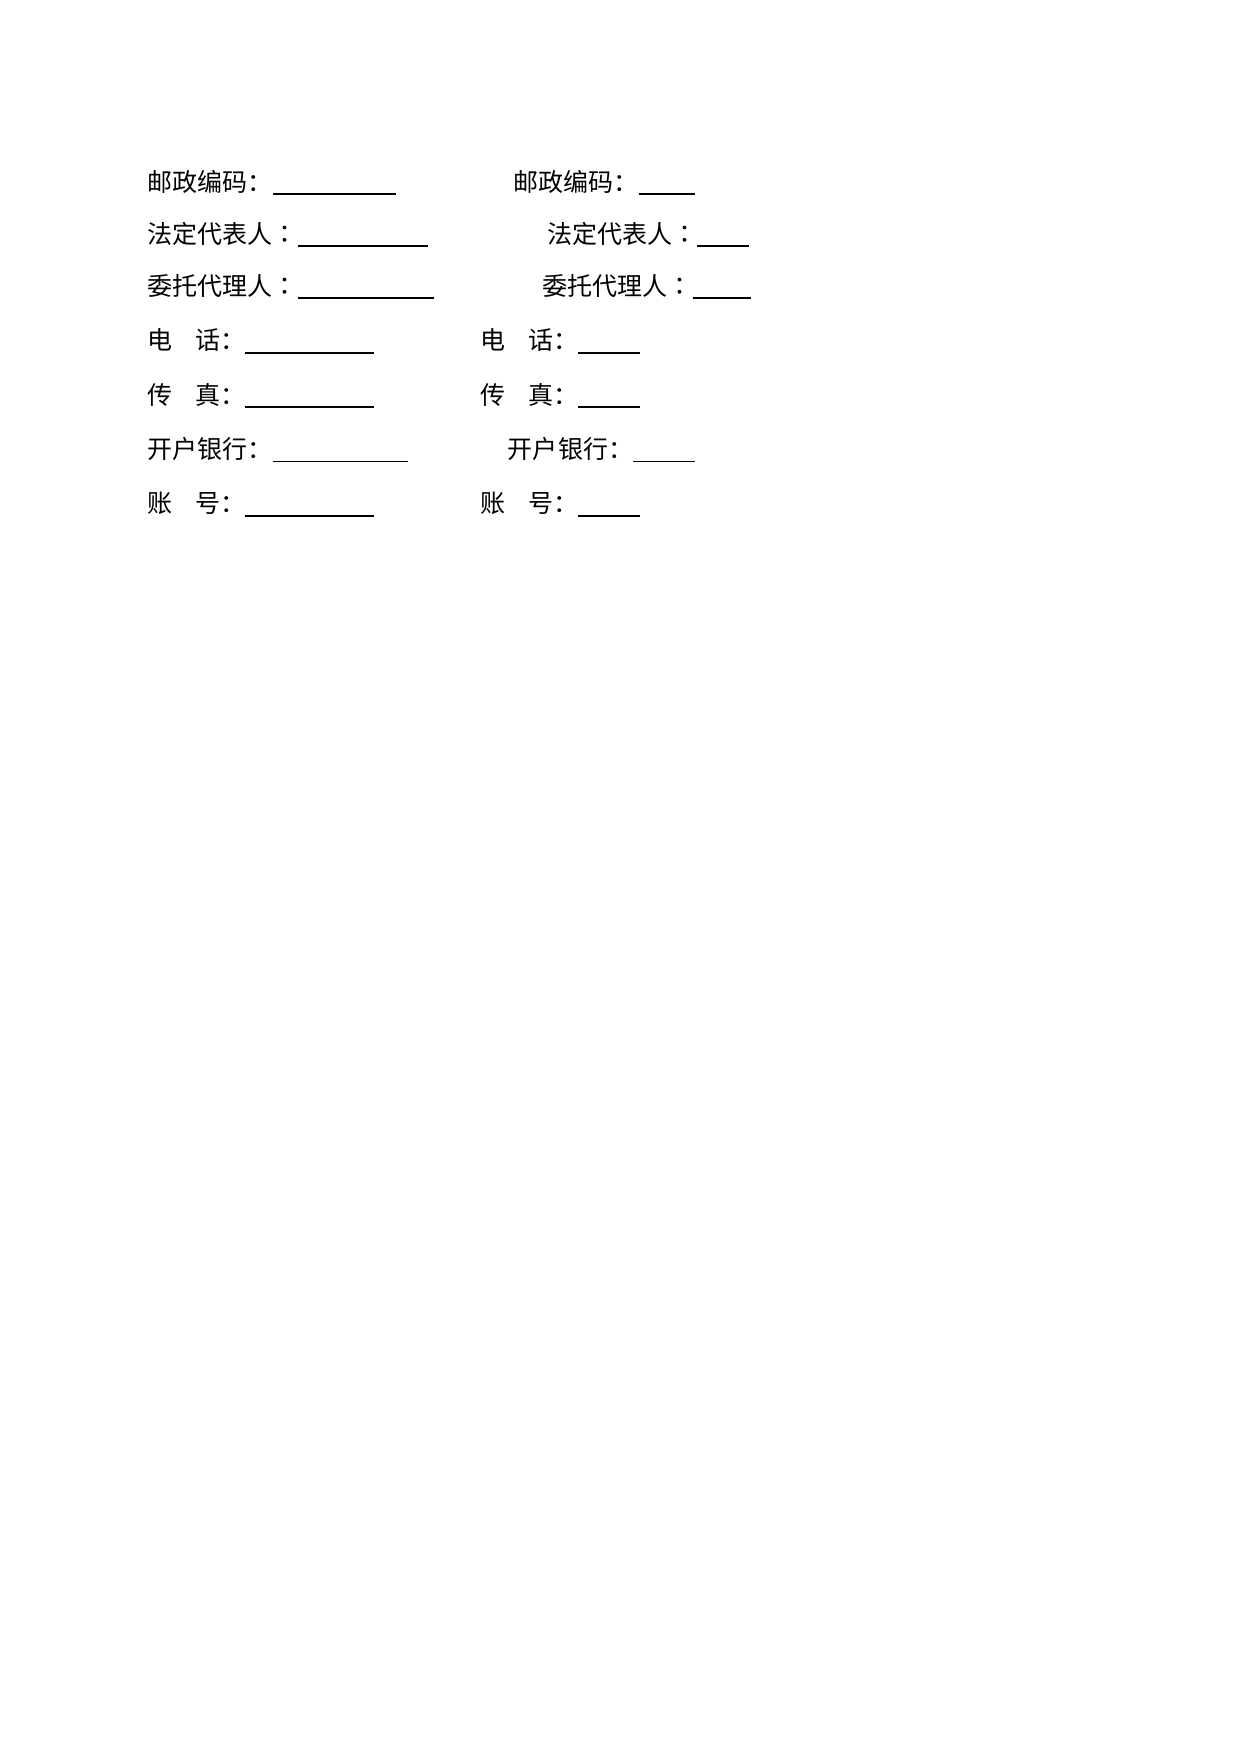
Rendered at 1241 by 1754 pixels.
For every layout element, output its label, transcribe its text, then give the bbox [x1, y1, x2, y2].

text 开户银行： 开户银行： [148, 429, 1093, 466]
text 邮政编码： 邮政编码： [148, 162, 1093, 198]
text 法定代表人： 法定代表人： [148, 216, 1093, 250]
text 账 号： 账 号： [148, 484, 1093, 520]
text 电 话： 电 话： [148, 321, 1093, 357]
text 委托代理人： 委托代理人： [148, 268, 1093, 303]
text 传 真： 传 真： [148, 375, 1093, 411]
